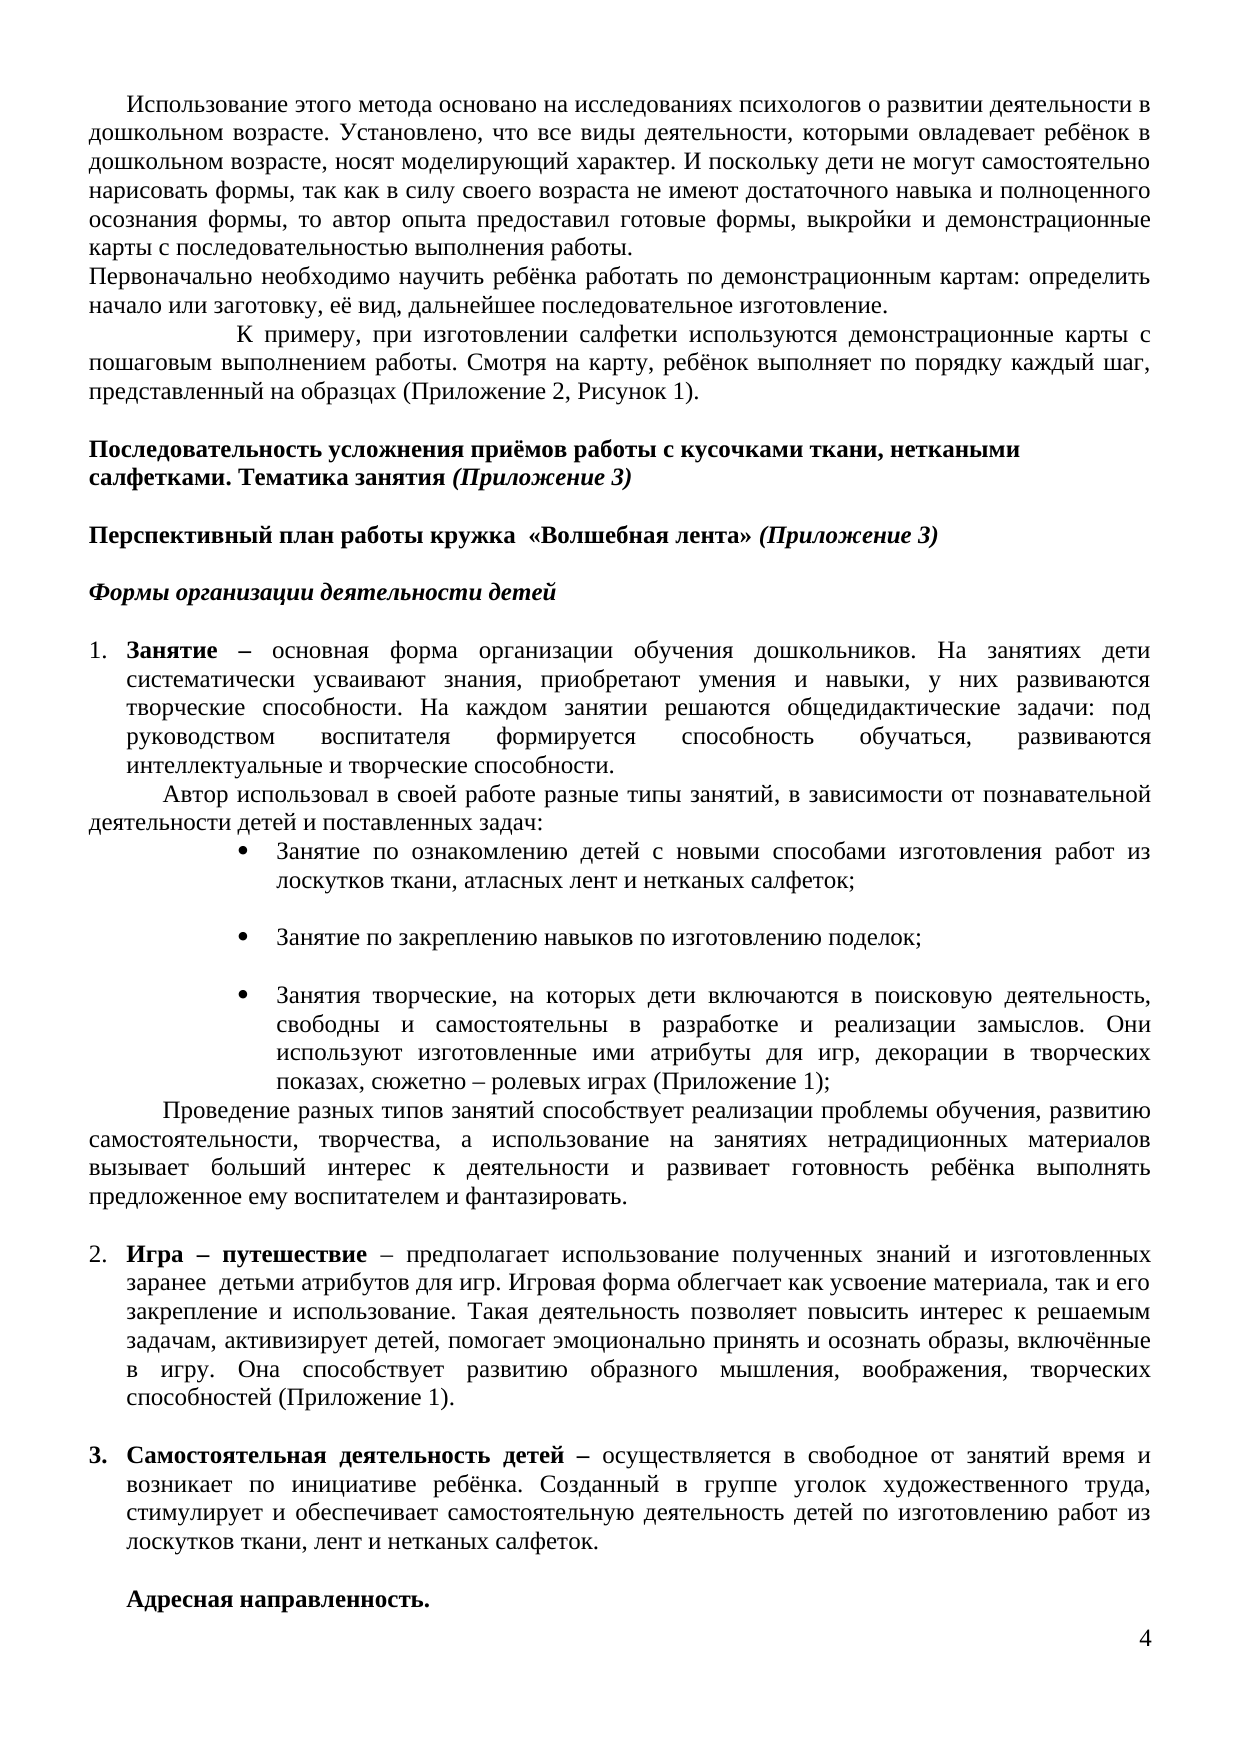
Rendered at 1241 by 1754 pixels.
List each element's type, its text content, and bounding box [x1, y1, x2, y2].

text Проведение разных типов занятий способствует реализации проблемы обучения, развитию самостоятельности, творчества, а использование на занятиях нетрадиционных материалов вызывает больший интерес к деятельности и развивает готовность ребёнка выполнять предложенное ему воспитателем и фантазировать. [89, 1095, 1152, 1210]
list Занятие по закреплению навыков по изготовлению поделок; [239, 922, 1152, 951]
text Формы организации деятельности детей [89, 577, 1152, 606]
list Занятие по ознакомлению детей с новыми способами изготовления работ из лоскутков ткани, атласных лент и нетканых салфеток; [239, 836, 1152, 894]
text Использование этого метода основано на исследованиях психологов о развитии деятельности в дошкольном возрасте. Установлено, что все виды деятельности, которыми овладевает ребёнок в дошкольном возрасте, носят моделирующий характер. И поскольку дети не могут самостоятельно нарисовать формы, так как в силу своего возраста не имеют достаточного навыка и полноценного осознания формы, то автор опыта предоставил готовые формы, выкройки и демонстрационные карты с последовательностью выполнения работы. [89, 89, 1152, 261]
text Последовательность усложнения приёмов работы с кусочками ткани, неткаными салфетками. Тематика занятия (Приложение 3) [89, 434, 1152, 491]
text К примеру, при изготовлении салфетки используются демонстрационные карты с пошаговым выполнением работы. Смотря на карту, ребёнок выполняет по порядку каждый шаг, представленный на образцах (Приложение 2, Рисунок 1). [89, 319, 1152, 405]
text Адресная направленность. [126, 1584, 1152, 1612]
text Автор использовал в своей работе разные типы занятий, в зависимости от познавательной деятельности детей и поставленных задач: [89, 779, 1152, 836]
text Перспективный план работы кружка «Волшебная лента» (Приложение 3) [89, 520, 1152, 549]
list Занятия творческие, на которых дети включаются в поисковую деятельность, свободны и самостоятельны в разработке и реализации замыслов. Они используют изготовленные ими атрибуты для игр, декорации в творческих показах, сюжетно – ролевых играх (Приложение 1); [239, 980, 1152, 1095]
list Занятие – основная форма организации обучения дошкольников. На занятиях дети систематически усваивают знания, приобретают умения и навыки, у них развиваются творческие способности. На каждом занятии решаются общедидактические задачи: под руководством воспитателя формируется способность обучаться, развиваются интеллектуальные и творческие способности. [89, 635, 1152, 779]
list Игра – путешествие – предполагает использование полученных знаний и изготовленных заранее детьми атрибутов для игр. Игровая форма облегчает как усвоение материала, так и его закрепление и использование. Такая деятельность позволяет повысить интерес к решаемым задачам, активизирует детей, помогает эмоционально принять и осознать образы, включённые в игру. Она способствует развитию образного мышления, воображения, творческих способностей (Приложение 1). [89, 1239, 1152, 1411]
list Самостоятельная деятельность детей – осуществляется в свободное от занятий время и возникает по инициативе ребёнка. Созданный в группе уголок художественного труда, стимулирует и обеспечивает самостоятельную деятельность детей по изготовлению работ из лоскутков ткани, лент и нетканых салфеток. [89, 1440, 1152, 1555]
text Первоначально необходимо научить ребёнка работать по демонстрационным картам: определить начало или заготовку, её вид, дальнейшее последовательное изготовление. [89, 261, 1152, 319]
